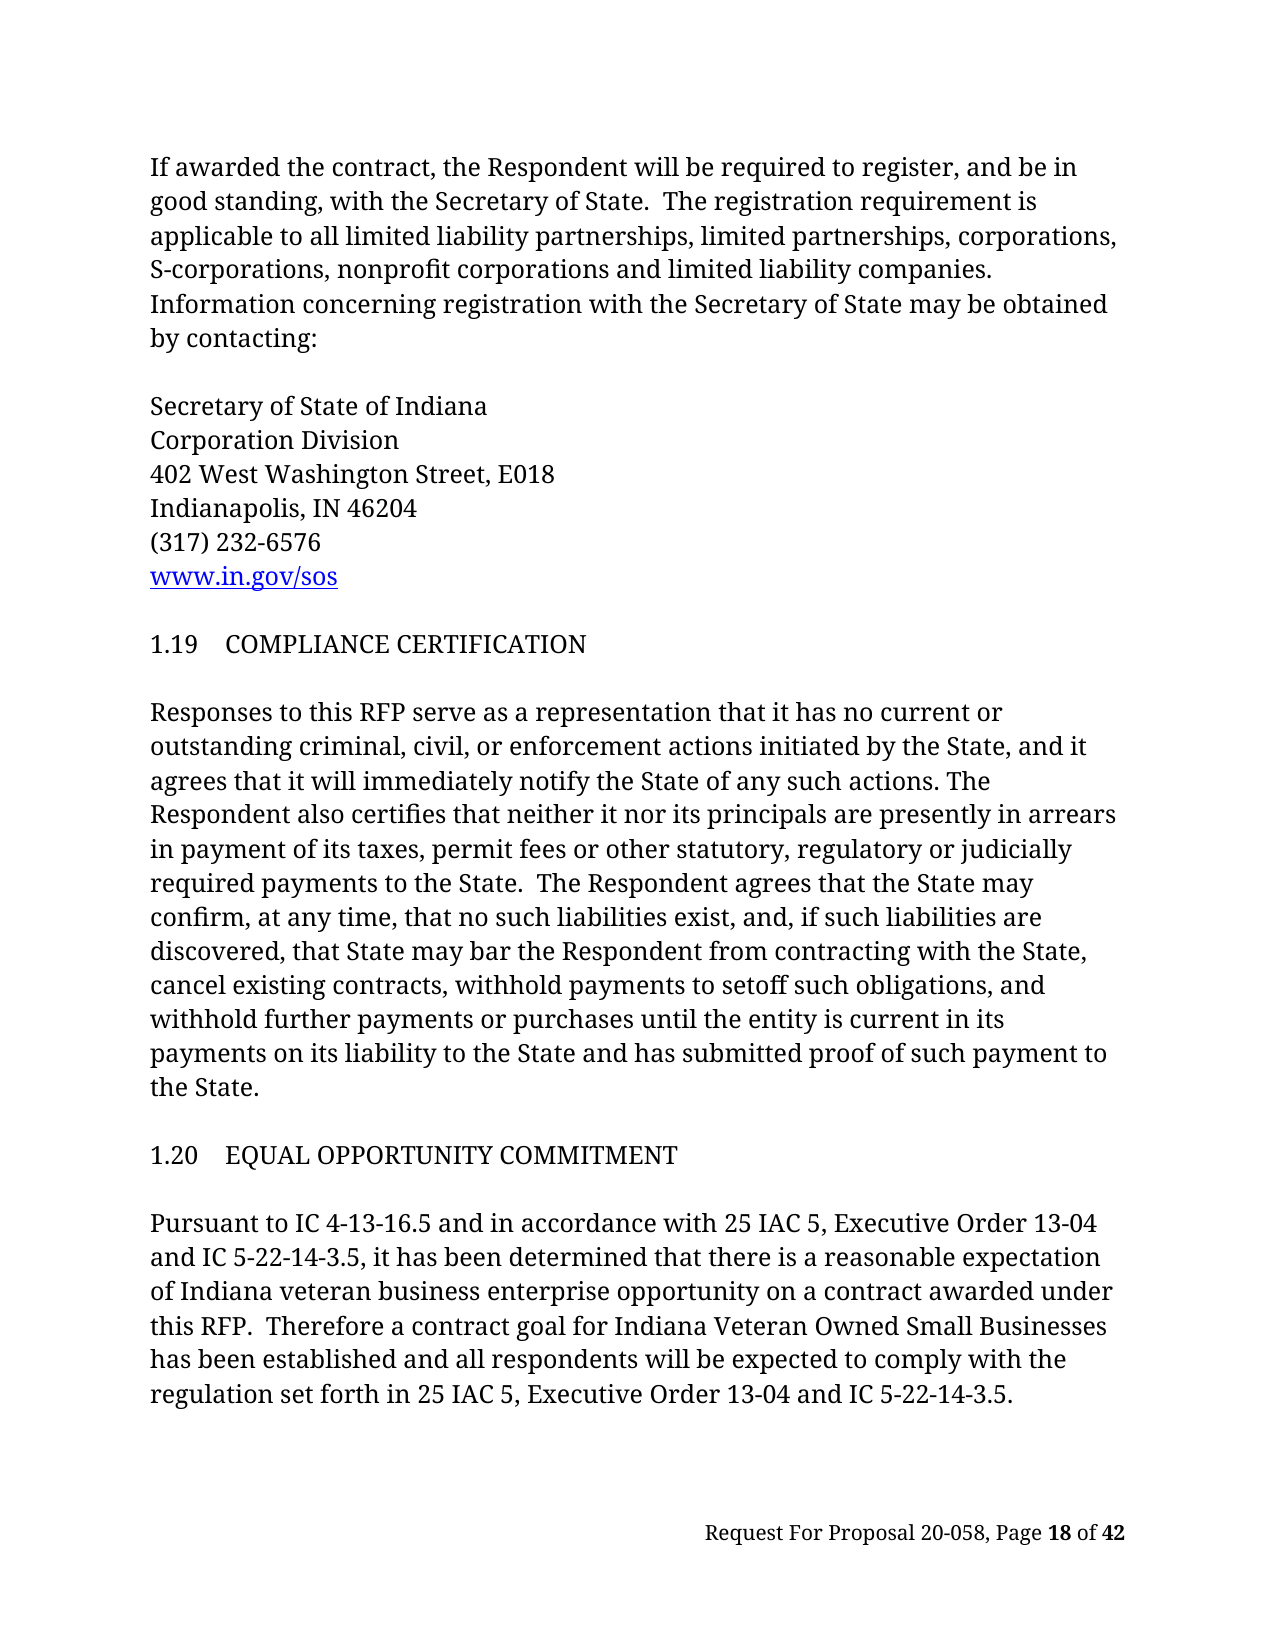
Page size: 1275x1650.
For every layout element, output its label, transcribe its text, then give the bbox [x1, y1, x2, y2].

text Responses to this RFP serve as a representation that it has no current or outstanding criminal, civil, or enforcement actions initiated by the State, and it agrees that it will immediately notify the State of any such actions. The Respondent also certifies that neither it nor its principals are presently in arrears in payment of its taxes, permit fees or other statutory, regulatory or judicially required payments to the State. The Respondent agrees that the State may confirm, at any time, that no such liabilities exist, and, if such liabilities are discovered, that State may bar the Respondent from contracting with the State, cancel existing contracts, withhold payments to setoff such obligations, and withhold further payments or purchases until the entity is current in its payments on its liability to the State and has submitted proof of such payment to the State. [150, 695, 1125, 1104]
text 402 West Washington Street, E018 [150, 457, 1125, 491]
text If awarded the contract, the Respondent will be required to register, and be in good standing, with the Secretary of State. The registration requirement is applicable to all limited liability partnerships, limited partnerships, corporations, S-corporations, nonprofit corporations and limited liability companies. Information concerning registration with the Secretary of State may be obtained by contacting: [150, 150, 1125, 354]
text Corporation Division [150, 422, 1125, 457]
text (317) 232-6576 [150, 525, 1125, 559]
subtitle 1.19 COMPLIANCE CERTIFICATION [150, 627, 1125, 661]
text www.in.gov/sos [150, 559, 1125, 593]
subtitle 1.20 EQUAL OPPORTUNITY COMMITMENT [150, 1138, 1125, 1172]
text Indianapolis, IN 46204 [150, 491, 1125, 525]
text Secretary of State of Indiana [150, 388, 1125, 422]
text Pursuant to IC 4-13-16.5 and in accordance with 25 IAC 5, Executive Order 13-04 and IC 5-22-14-3.5, it has been determined that there is a reasonable expectation of Indiana veteran business enterprise opportunity on a contract awarded under this RFP. Therefore a contract goal for Indiana Veteran Owned Small Businesses has been established and all respondents will be expected to comply with the regulation set forth in 25 IAC 5, Executive Order 13-04 and IC 5-22-14-3.5. [150, 1206, 1125, 1410]
